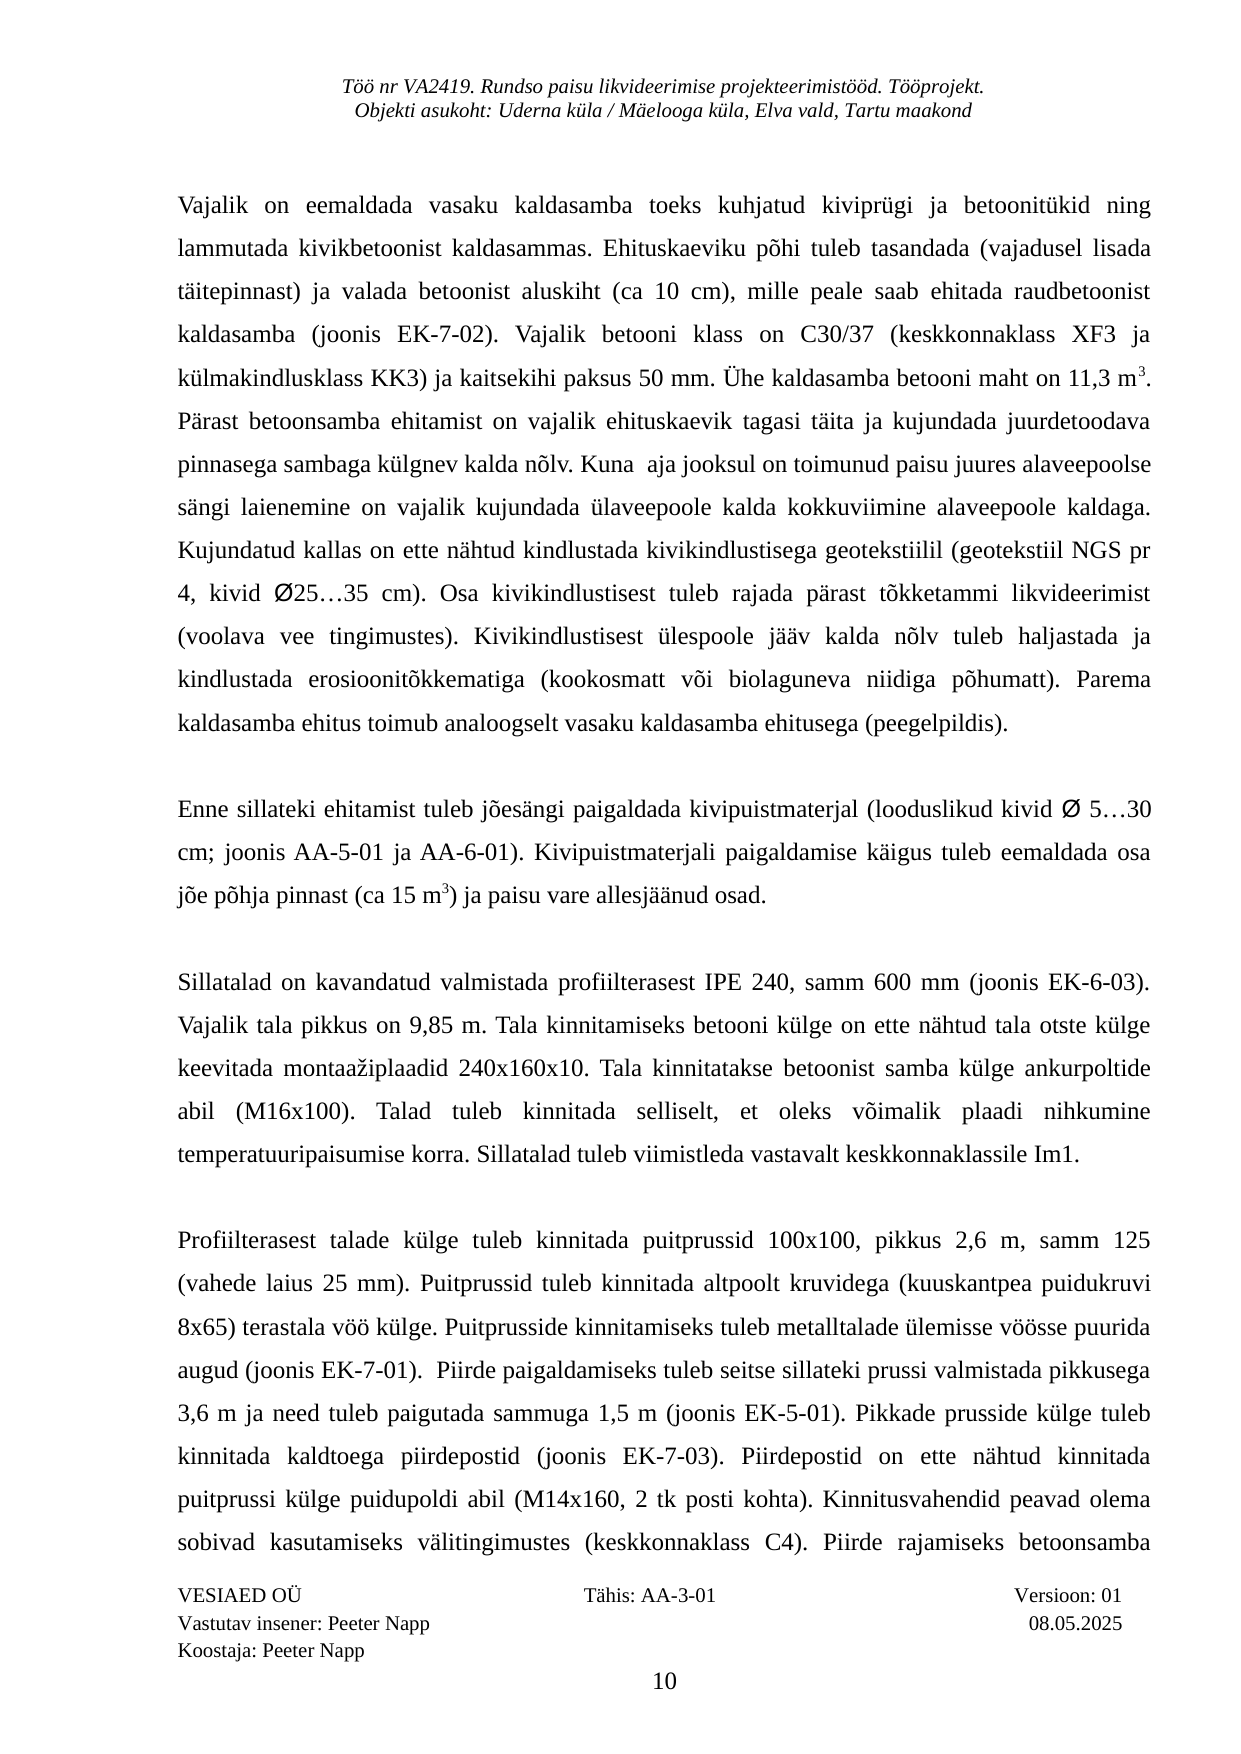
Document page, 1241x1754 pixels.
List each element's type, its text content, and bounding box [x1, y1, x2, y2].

text Vajalik on eemaldada vasaku kaldasamba toeks kuhjatud kiviprügi ja betoonitükid ning lammutada kivikbetoonist kaldasammas. Ehituskaeviku põhi tuleb tasandada (vajadusel lisada täitepinnast) ja valada betoonist aluskiht (ca 10 cm), mille peale saab ehitada raudbetoonist kaldasamba (joonis EK-7-02). Vajalik betooni klass on C30/37 (keskkonnaklass XF3 ja külmakindlusklass KK3) ja kaitsekihi paksus 50 mm. Ühe kaldasamba betooni maht on 11,3 m3. Pärast betoonsamba ehitamist on vajalik ehituskaevik tagasi täita ja kujundada juurdetoodava pinnasega sambaga külgnev kalda nõlv. Kuna aja jooksul on toimunud paisu juures alaveepoolse sängi laienemine on vajalik kujundada ülaveepoole kalda kokkuviimine alaveepoole kaldaga. Kujundatud kallas on ette nähtud kindlustada kivikindlustisega geotekstiilil (geotekstiil NGS pr 4, kivid Ø25…35 cm). Osa kivikindlustisest tuleb rajada pärast tõkketammi likvideerimist (voolava vee tingimustes). Kivikindlustisest ülespoole jääv kalda nõlv tuleb haljastada ja kindlustada erosioonitõkkematiga (kookosmatt või biolaguneva niidiga põhumatt). Parema kaldasamba ehitus toimub analoogselt vasaku kaldasamba ehitusega (peegelpildis). [177, 190, 1152, 736]
text Enne sillateki ehitamist tuleb jõesängi paigaldada kivipuistmaterjal (looduslikud kivid Ø 5…30 cm; joonis AA-5-01 ja AA-6-01). Kivipuistmaterjali paigaldamise käigus tuleb eemaldada osa jõe põhja pinnast (ca 15 m3) ja paisu vare allesjäänud osad. [177, 794, 1152, 909]
text Sillatalad on kavandatud valmistada profiilterasest IPE 240, samm 600 mm (joonis EK-6-03). Vajalik tala pikkus on 9,85 m. Tala kinnitamiseks betooni külge on ette nähtud tala otste külge keevitada montaažiplaadid 240x160x10. Tala kinnitatakse betoonist samba külge ankurpoltide abil (M16x100). Talad tuleb kinnitada selliselt, et oleks võimalik plaadi nihkumine temperatuuripaisumise korra. Sillatalad tuleb viimistleda vastavalt keskkonnaklassile Im1. [177, 967, 1152, 1168]
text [177, 1225, 1152, 1556]
